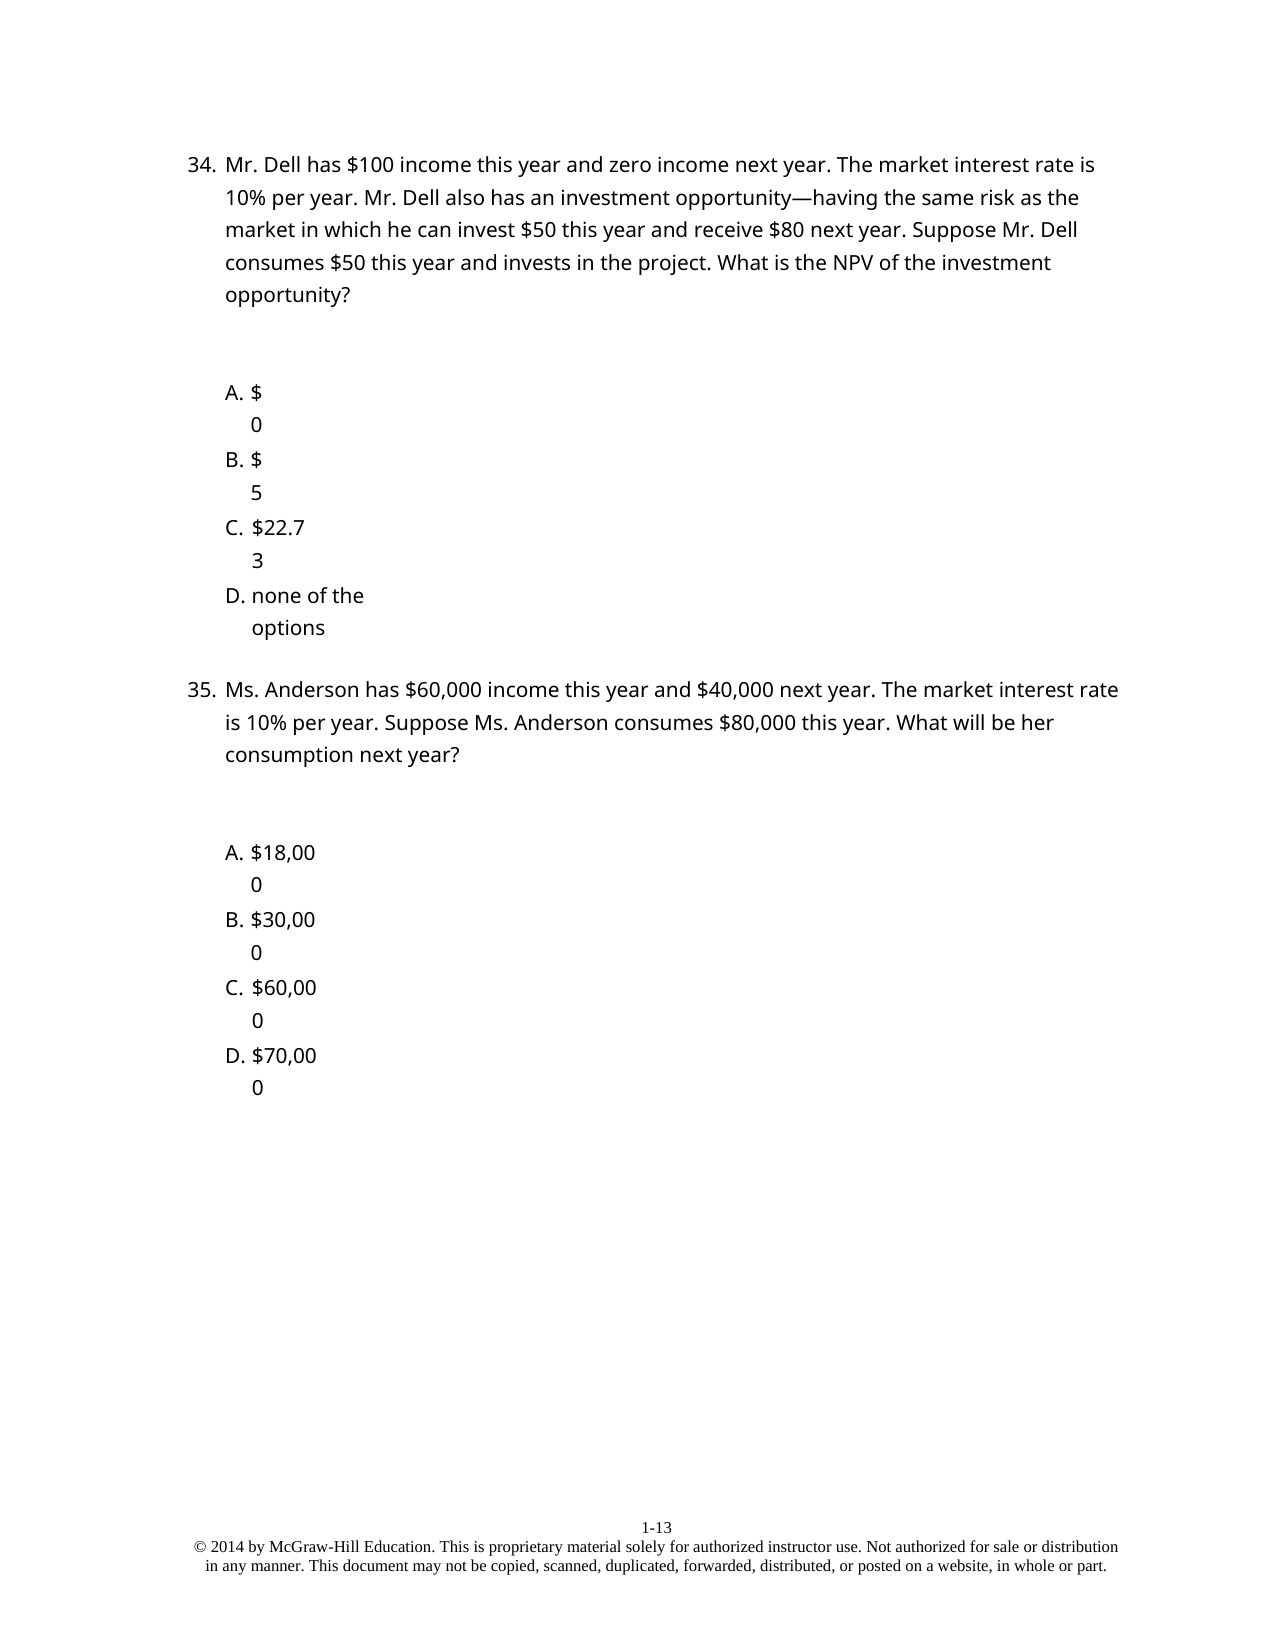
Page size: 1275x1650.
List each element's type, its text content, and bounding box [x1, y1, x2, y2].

table_header 34. [188, 150, 225, 646]
table_header 35. [188, 675, 225, 1106]
table_header Mr. Dell has $100 income this year and zero income next year. The market interest rate is 10% per year. Mr. Dell also has an investment opportunity—having the same risk as the market in which he can invest $50 this year and receive $80 next year. Suppose Mr. Dell consumes $50 this year and invests in the project. What is the NPV of the investment opportunity? [225, 150, 1125, 646]
table_header Ms. Anderson has $60,000 income this year and $40,000 next year. The market interest rate is 10% per year. Suppose Ms. Anderson consumes $80,000 this year. What will be her consumption next year? [225, 675, 1125, 1106]
